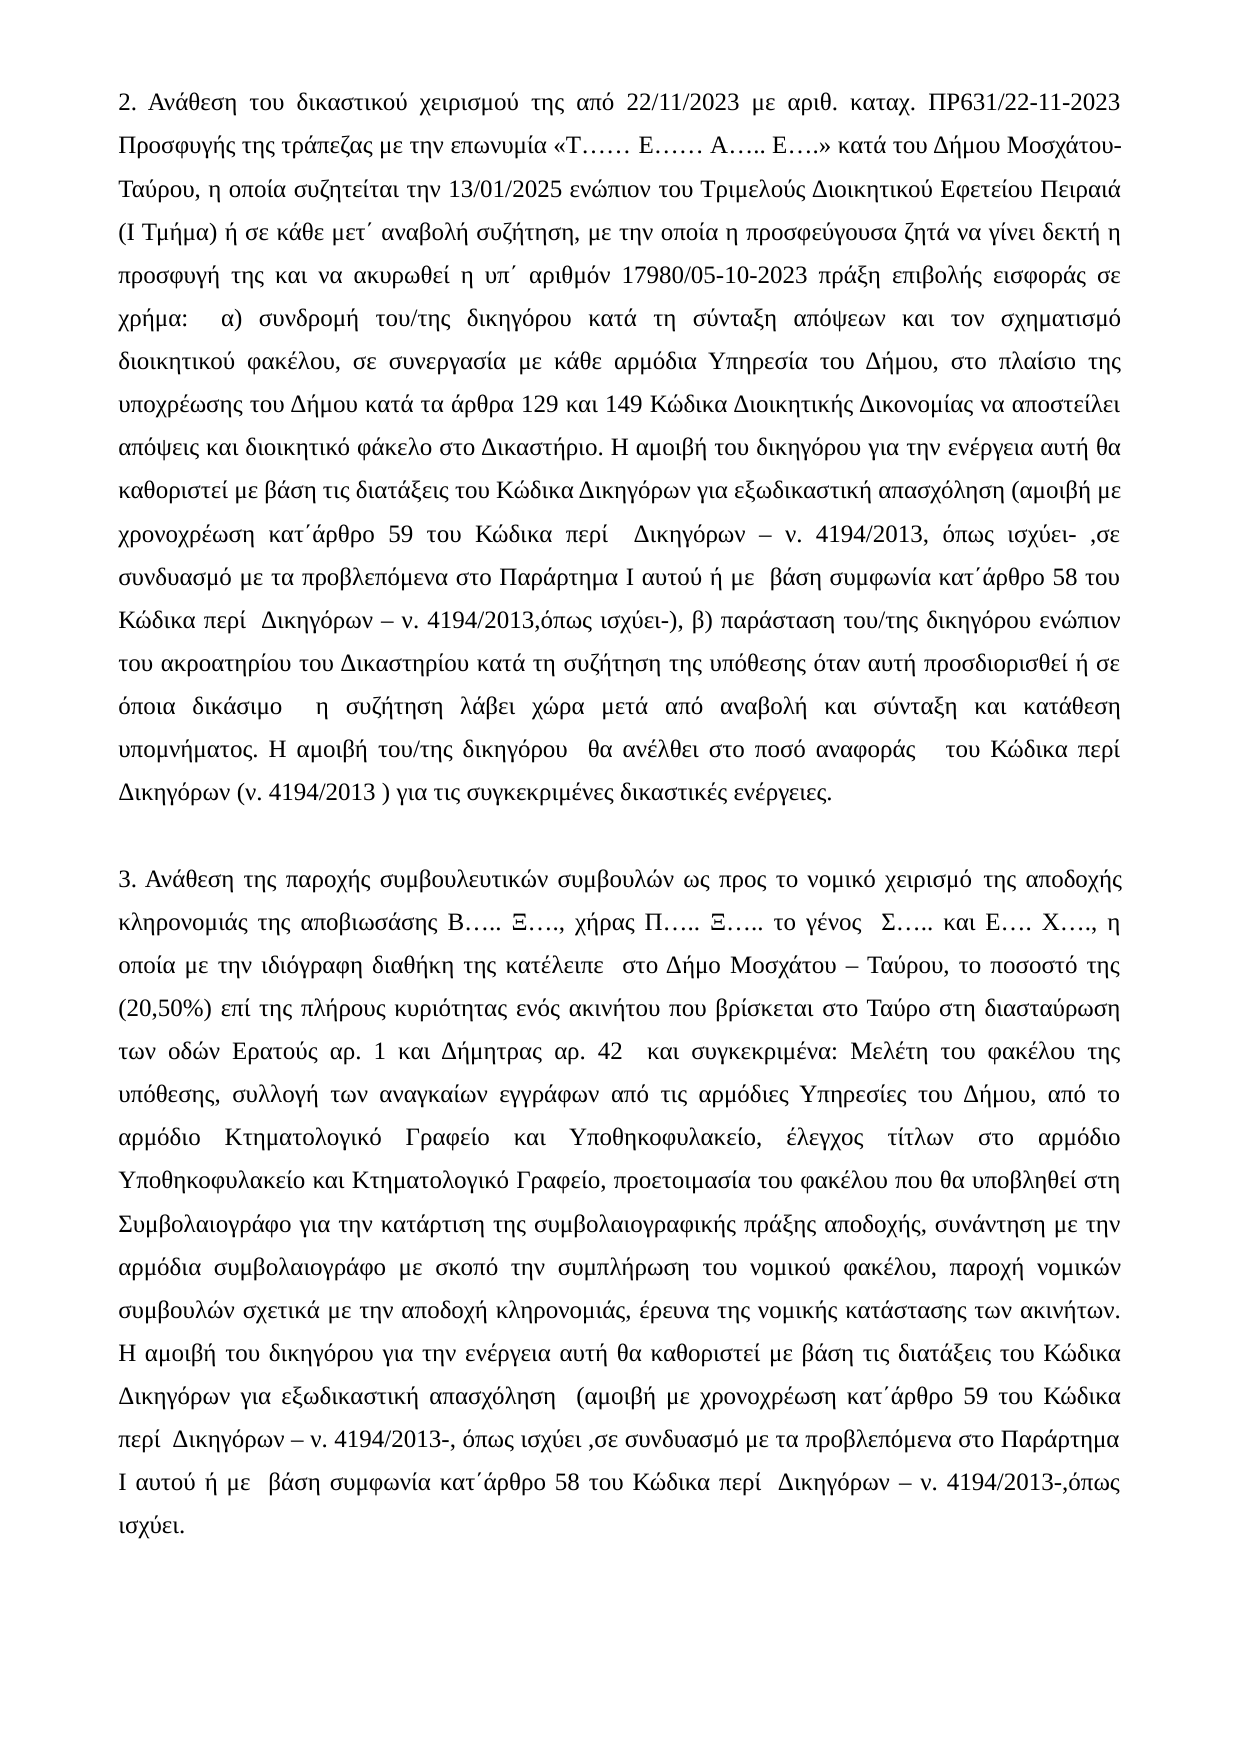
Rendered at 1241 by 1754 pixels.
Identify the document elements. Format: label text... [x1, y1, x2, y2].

text 3. Ανάθεση της παροχής συμβουλευτικών συμβουλών ως προς το νομικό χειρισμό της αποδοχής κληρονομιάς της αποβιωσάσης Β….. Ξ…., χήρας Π….. Ξ….. το γένος Σ….. και Ε…. Χ…., η οποία με την ιδιόγραφη διαθήκη της κατέλειπε στο Δήμο Μοσχάτου – Ταύρου, το ποσοστό της (20,50%) επί της πλήρους κυριότητας ενός ακινήτου που βρίσκεται στο Ταύρο στη διασταύρωση των οδών Ερατούς αρ. 1 και Δήμητρας αρ. 42 και συγκεκριμένα: Μελέτη του φακέλου της υπόθεσης, συλλογή των αναγκαίων εγγράφων από τις αρμόδιες Υπηρεσίες του Δήμου, από το αρμόδιο Κτηματολογικό Γραφείο και Υποθηκοφυλακείο, έλεγχος τίτλων στο αρμόδιο Υποθηκοφυλακείο και Κτηματολογικό Γραφείο, προετοιμασία του φακέλου που θα υποβληθεί στη Συμβολαιογράφο για την κατάρτιση της συμβολαιογραφικής πράξης αποδοχής, συνάντηση με την αρμόδια συμβολαιογράφο με σκοπό την συμπλήρωση του νομικού φακέλου, παροχή νομικών συμβουλών σχετικά με την αποδοχή κληρονομιάς, έρευνα της νομικής κατάστασης των ακινήτων. Η αμοιβή του δικηγόρου για την ενέργεια αυτή θα καθοριστεί με βάση τις διατάξεις του Κώδικα Δικηγόρων για εξωδικαστική απασχόληση (αμοιβή με χρονοχρέωση κατ΄άρθρο 59 του Κώδικα περί Δικηγόρων – ν. 4194/2013-, όπως ισχύει ,σε συνδυασμό με τα προβλεπόμενα στο Παράρτημα Ι αυτού ή με βάση συμφωνία κατ΄άρθρο 58 του Κώδικα περί Δικηγόρων – ν. 4194/2013-,όπως ισχύει. [118, 864, 1122, 1539]
text 2. Ανάθεση του δικαστικού χειρισμού της από 22/11/2023 με αριθ. καταχ. ΠΡ631/22-11-2023 Προσφυγής της τράπεζας με την επωνυμία «Τ…… E…… Α….. Ε….» κατά του Δήμου Μοσχάτου-Ταύρου, η οποία συζητείται την 13/01/2025 ενώπιον του Τριμελούς Διοικητικού Εφετείου Πειραιά (Ι Τμήμα) ή σε κάθε μετ΄ αναβολή συζήτηση, με την οποία η προσφεύγουσα ζητά να γίνει δεκτή η προσφυγή της και να ακυρωθεί η υπ΄ αριθμόν 17980/05-10-2023 πράξη επιβολής εισφοράς σε χρήμα: α) συνδρομή του/της δικηγόρου κατά τη σύνταξη απόψεων και τον σχηματισμό διοικητικού φακέλου, σε συνεργασία με κάθε αρμόδια Υπηρεσία του Δήμου, στο πλαίσιο της υποχρέωσης του Δήμου κατά τα άρθρα 129 και 149 Κώδικα Διοικητικής Δικονομίας να αποστείλει απόψεις και διοικητικό φάκελο στο Δικαστήριο. Η αμοιβή του δικηγόρου για την ενέργεια αυτή θα καθοριστεί με βάση τις διατάξεις του Κώδικα Δικηγόρων για εξωδικαστική απασχόληση (αμοιβή με χρονοχρέωση κατ΄άρθρο 59 του Κώδικα περί Δικηγόρων – ν. 4194/2013, όπως ισχύει- ,σε συνδυασμό με τα προβλεπόμενα στο Παράρτημα Ι αυτού ή με βάση συμφωνία κατ΄άρθρο 58 του Κώδικα περί Δικηγόρων – ν. 4194/2013,όπως ισχύει-), β) παράσταση του/της δικηγόρου ενώπιον του ακροατηρίου του Δικαστηρίου κατά τη συζήτηση της υπόθεσης όταν αυτή προσδιορισθεί ή σε όποια δικάσιμο η συζήτηση λάβει χώρα μετά από αναβολή και σύνταξη και κατάθεση υπομνήματος. Η αμοιβή του/της δικηγόρου θα ανέλθει στο ποσό αναφοράς του Κώδικα περί Δικηγόρων (ν. 4194/2013 ) για τις συγκεκριμένες δικαστικές ενέργειες. [118, 87, 1122, 806]
